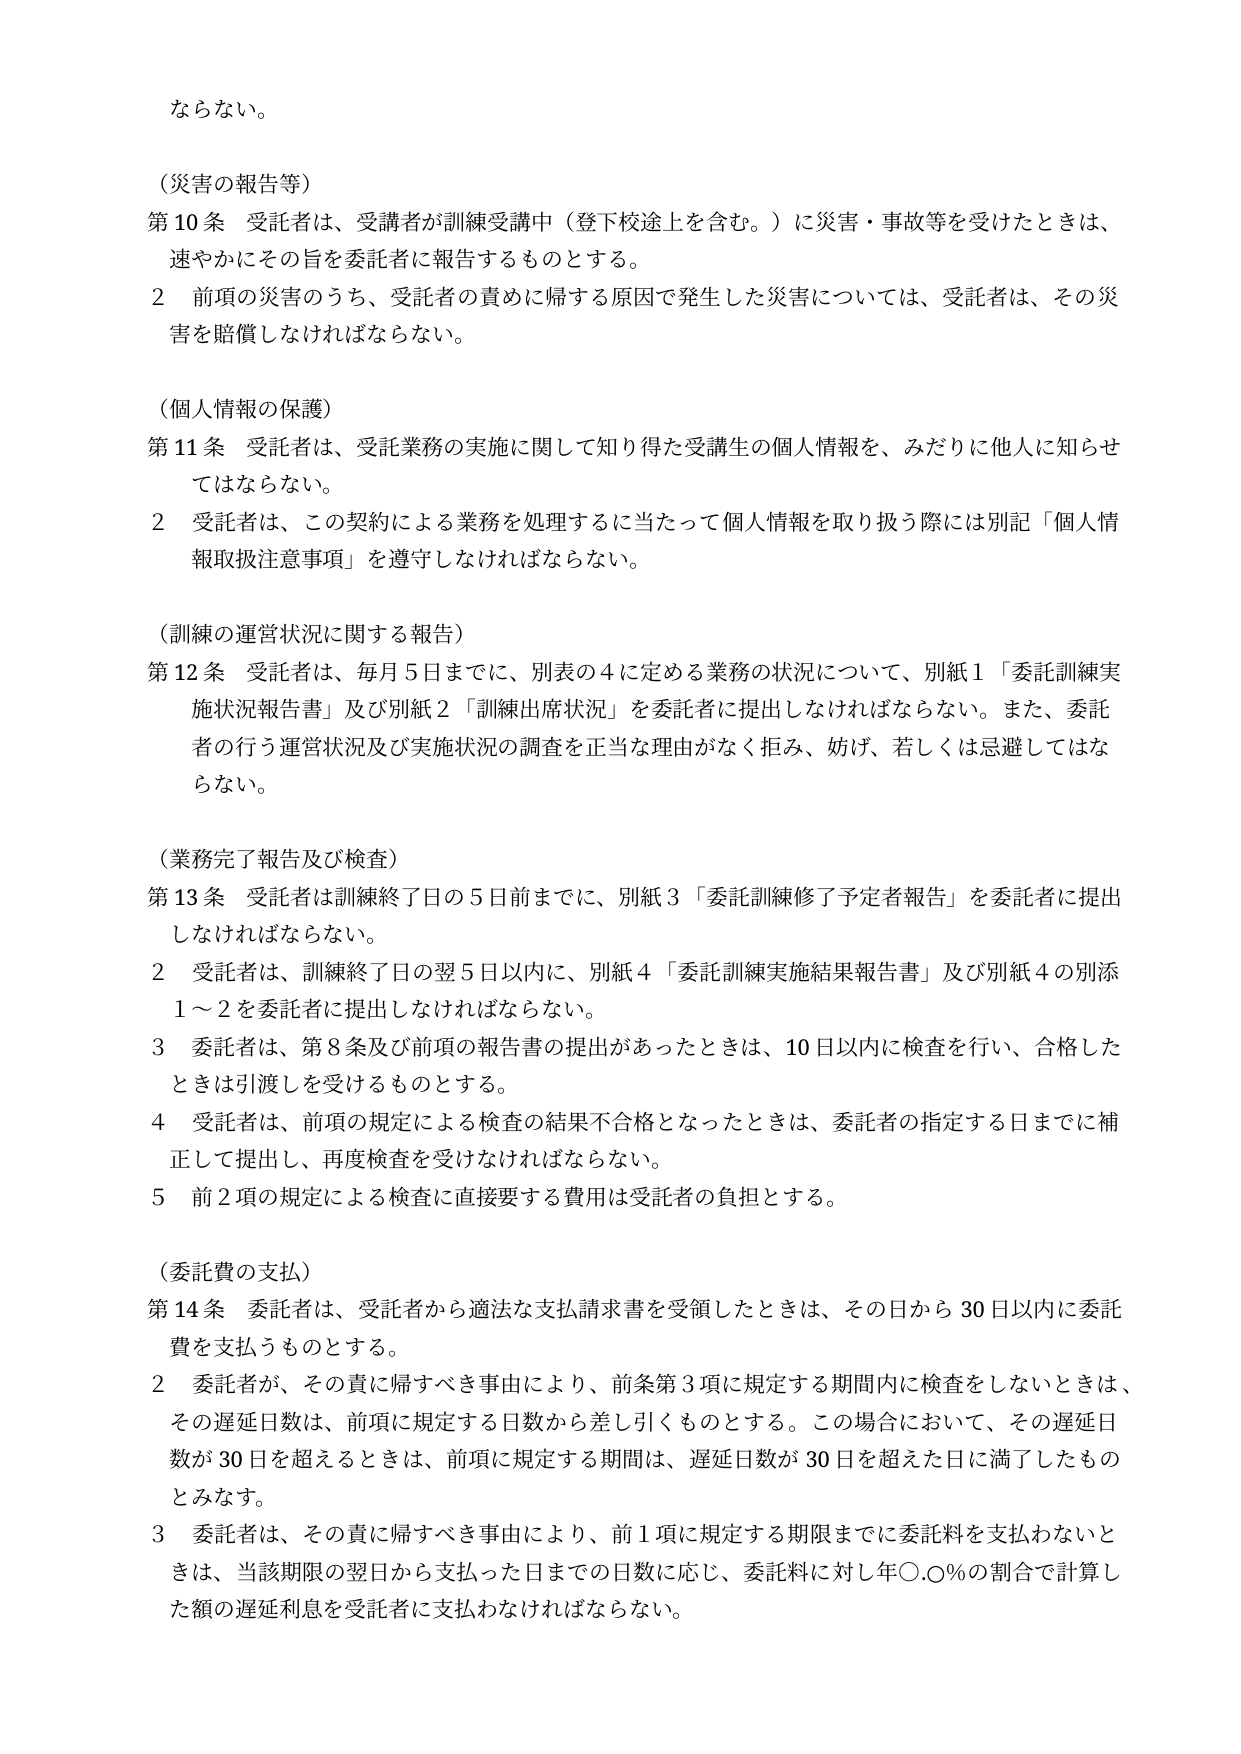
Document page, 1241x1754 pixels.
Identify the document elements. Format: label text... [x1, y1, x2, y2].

text ２ 受託者は、この契約による業務を処理するに当たって個人情報を取り扱う際には別記「個人情報取扱注意事項」を遵守しなければならない。 [148, 502, 1122, 577]
text （災害の報告等） [148, 164, 1122, 202]
text ５ 前２項の規定による検査に直接要する費用は受託者の負担とする。 [148, 1177, 1122, 1214]
text ２ 受託者は、訓練終了日の翌５日以内に、別紙４「委託訓練実施結果報告書」及び別紙４の別添１～２を委託者に提出しなければならない。 [148, 952, 1122, 1027]
text 第13条 受託者は訓練終了日の５日前までに、別紙３「委託訓練修了予定者報告」を委託者に提出しなければならない。 [148, 877, 1122, 952]
text 第10条 受託者は、受講者が訓練受講中（登下校途上を含む。）に災害・事故等を受けたときは、速やかにその旨を委託者に報告するものとする。 [148, 202, 1122, 277]
text ３ 委託者は、その責に帰すべき事由により、前１項に規定する期限までに委託料を支払わないときは、当該期限の翌日から支払った日までの日数に応じ、委託料に対し年○.○％の割合で計算した額の遅延利息を受託者に支払わなければならない。 [148, 1514, 1122, 1627]
text （個人情報の保護） [148, 389, 1122, 427]
text ４ 受託者は、前項の規定による検査の結果不合格となったときは、委託者の指定する日までに補正して提出し、再度検査を受けなければならない。 [148, 1102, 1122, 1177]
text 第11条 受託者は、受託業務の実施に関して知り得た受講生の個人情報を、みだりに他人に知らせてはならない。 [148, 427, 1122, 502]
text （訓練の運営状況に関する報告） [148, 614, 1122, 652]
text ２ 委託者が、その責に帰すべき事由により、前条第３項に規定する期間内に検査をしないときは、その遅延日数は、前項に規定する日数から差し引くものとする。この場合において、その遅延日数が30日を超えるときは、前項に規定する期間は、遅延日数が30日を超えた日に満了したものとみなす。 [148, 1364, 1122, 1514]
text 第14条 委託者は、受託者から適法な支払請求書を受領したときは、その日から30日以内に委託費を支払うものとする。 [148, 1289, 1122, 1364]
text ２ 前項の災害のうち、受託者の責めに帰する原因で発生した災害については、受託者は、その災害を賠償しなければならない。 [148, 277, 1122, 352]
text ３ 委託者は、第８条及び前項の報告書の提出があったときは、10日以内に検査を行い、合格したときは引渡しを受けるものとする。 [148, 1027, 1122, 1102]
text 第12条 受託者は、毎月５日までに、別表の４に定める業務の状況について、別紙１「委託訓練実施状況報告書」及び別紙２「訓練出席状況」を委託者に提出しなければならない。また、委託者の行う運営状況及び実施状況の調査を正当な理由がなく拒み、妨げ、若しくは忌避してはならない。 [148, 652, 1122, 802]
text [148, 89, 1122, 127]
text （業務完了報告及び検査） [148, 839, 1122, 877]
text （委託費の支払） [148, 1252, 1122, 1289]
